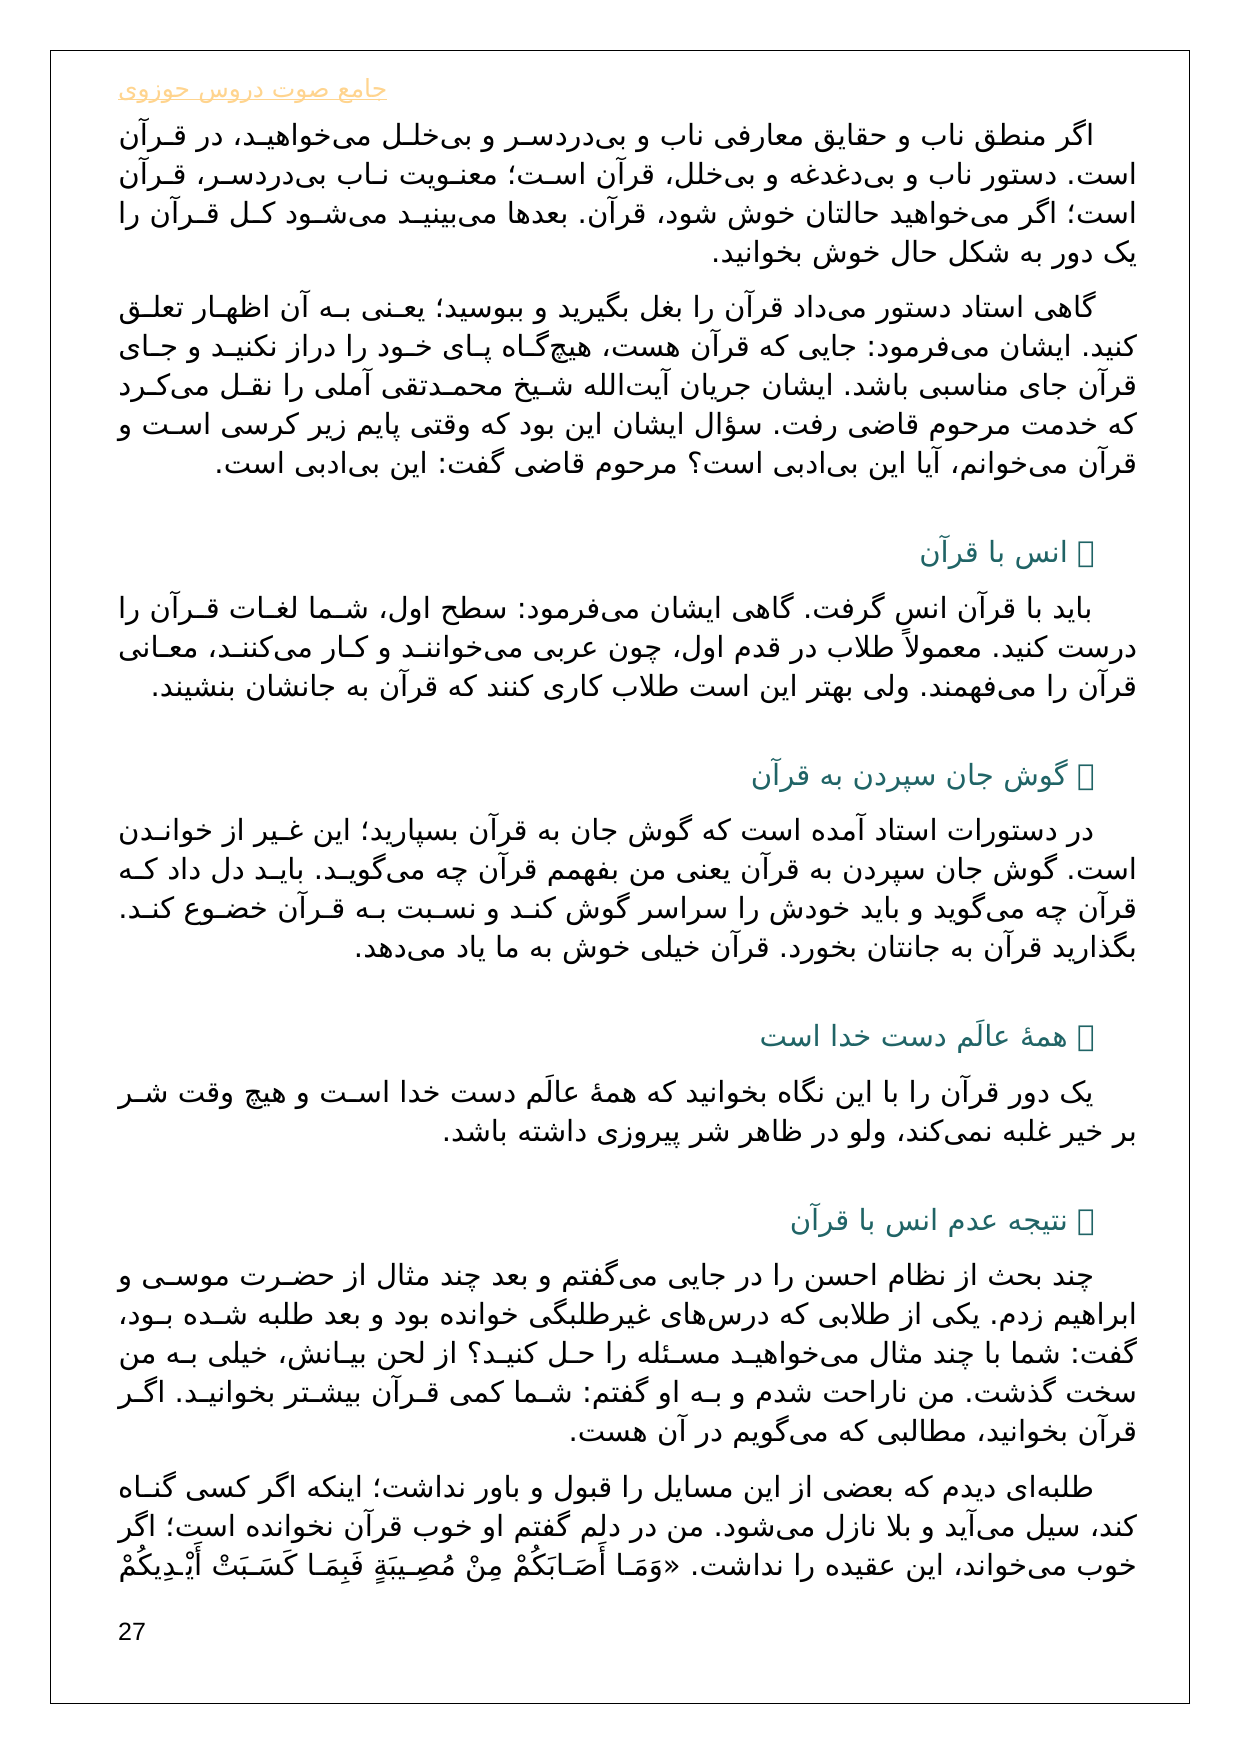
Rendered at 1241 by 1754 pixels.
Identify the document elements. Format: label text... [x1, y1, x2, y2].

text 🔵 گوش جان سپردن به قرآن [118, 758, 1119, 792]
text 🔵 همۀ عالَم دست خدا است [118, 1019, 1119, 1053]
text 🔵 انس با قرآن [118, 535, 1119, 569]
text چند بحث از نظام احسن را در جایی می‌گفتم و بعد چند مثال از حضرت موسی و ابراهیم زدم. یکی از طلابی که درس‌های غیرطلبگی خوانده بود و بعد طلبه شده بود، گفت: شما با چند مثال می‌خواهید مسئله را حل کنید؟ از لحن بیانش، خیلی به من سخت گذشت. من ناراحت شدم و به او گفتم: شما کمی قرآن بیشتر بخوانید. اگر قرآن بخوانید، مطالبی که می‌گویم در آن هست. [118, 1258, 1137, 1448]
text گاهی استاد دستور می‌داد قرآن را بغل بگیرید و ببوسید؛ یعنی به آن اظهار تعلق کنید. ایشان می‌فرمود: جایی که قرآن هست، هیچ‌گاه پای خود را دراز نکنید و جای قرآن جای مناسبی باشد. ایشان جریان آیت‌الله شیخ محمدتقی آملی را نقل می‌کرد که خدمت مرحوم قاضی رفت. سؤال ایشان این بود که وقتی پایم زیر کرسی است و قرآن می‌خوانم، آیا این بی‌ادبی است؟ مرحوم قاضی گفت: این بی‌ادبی است. [118, 291, 1137, 480]
text یک دور قرآن را با این نگاه بخوانید که همۀ عالَم دست خدا است و هیچ وقت شر بر خیر غلبه نمی‌کند، ولو در ظاهر شر پیروزی داشته باشد. [118, 1075, 1137, 1148]
text در دستورات استاد آمده است که گوش جان به قرآن بسپارید؛ این غیر از خواندن است. گوش جان سپردن به قرآن یعنی من بفهمم قرآن چه می‌گوید. باید دل داد که قرآن چه می‌گوید و باید خودش را سراسر گوش کند و نسبت به قرآن خضوع کند. بگذارید قرآن به جانتان بخورد. قرآن خیلی خوش به ما یاد می‌دهد. [118, 813, 1137, 964]
text 🔵 نتیجه عدم انس با قرآن [118, 1203, 1119, 1237]
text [118, 1470, 1137, 1582]
text اگر منطق ناب و حقایق معارفی ناب و بی‌دردسر و بی‌خلل می‌خواهید، در قرآن است. دستور ناب و بی‌دغدغه و بی‌خلل، قرآن است؛ معنویت ناب بی‌دردسر، قرآن است؛ اگر می‌خواهید حالتان خوش شود، قرآن. بعدها می‌بینید می‌شود کل قرآن را یک دور به شکل حال خوش بخوانید. [118, 118, 1137, 269]
text باید با قرآن انس گرفت. گاهی ایشان می‌فرمود: سطح اول، شما لغات قرآن را درست کنید. معمولاً طلاب در قدم اول، چون عربی می‌خوانند و کار می‌کنند، معانی قرآن را می‌فهمند. ولی بهتر این است طلاب کاری کنند که قرآن به جانشان بنشیند. [118, 591, 1137, 703]
